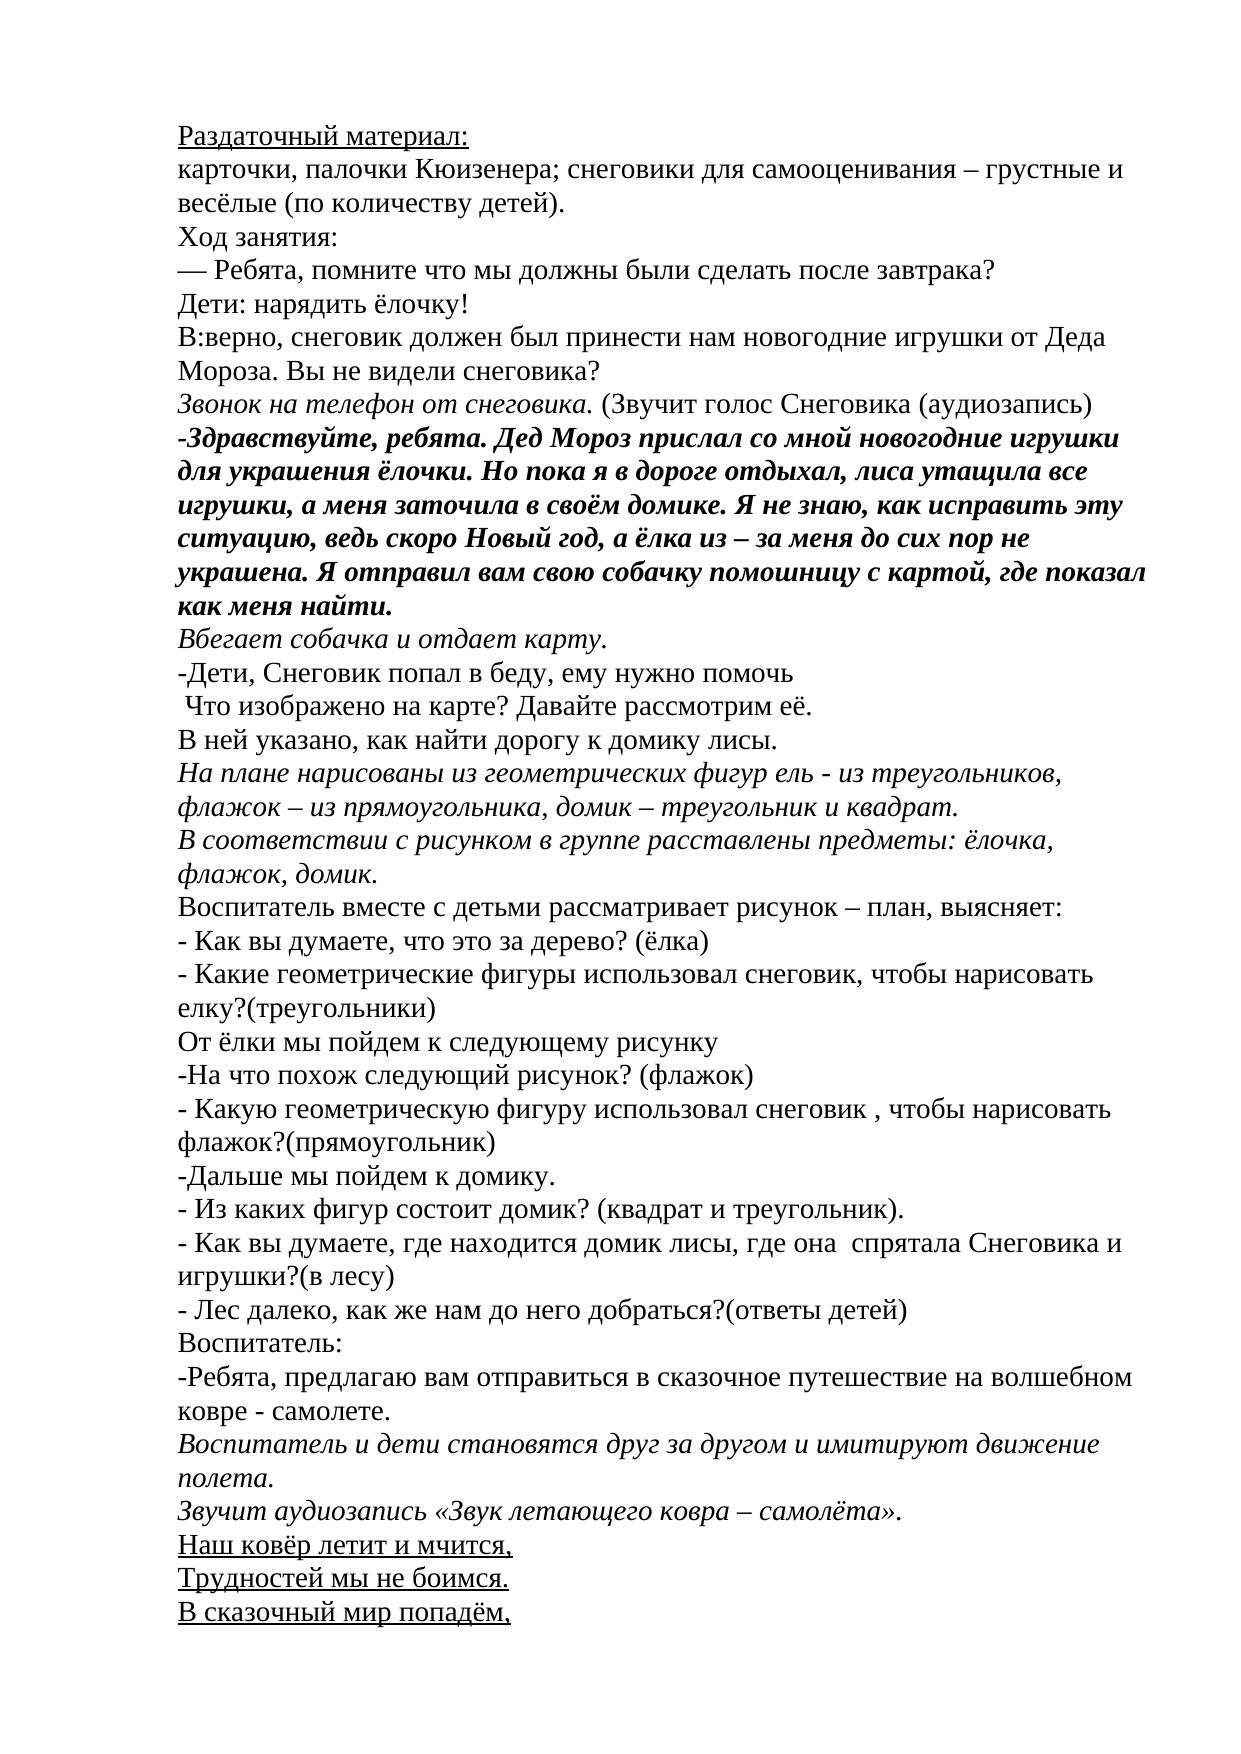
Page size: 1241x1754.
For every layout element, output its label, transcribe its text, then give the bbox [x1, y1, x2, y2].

text Воспитатель вместе с детьми рассматривает рисунок – план, выясняет: [177, 889, 1152, 923]
text -Дальше мы пойдем к домику. [177, 1158, 1152, 1191]
text - Из каких фигур состоит домик? (квадрат и треугольник). [177, 1191, 1152, 1225]
text - Какую геометрическую фигуру использовал снеговик , чтобы нарисовать флажок?(прямоугольник) [177, 1091, 1152, 1158]
text В ней указано, как найти дорогу к домику лисы. [177, 722, 1152, 755]
text Раздаточный материал: [177, 118, 1152, 152]
text Звонок на телефон от снеговика. (Звучит голос Снеговика (аудиозапись) [177, 386, 1152, 420]
text -Ребята, предлагаю вам отправиться в сказочное путешествие на волшебном ковре - самолете. [177, 1359, 1152, 1426]
text - Какие геометрические фигуры использовал снеговик, чтобы нарисовать елку?(треугольники) [177, 957, 1152, 1024]
text На плане нарисованы из геометрических фигур ель - из треугольников, флажок – из прямоугольника, домик – треугольник и квадрат. [177, 755, 1152, 822]
text -Дети, Снеговик попал в беду, ему нужно помочь [177, 655, 1152, 688]
text В сказочный мир попадём, [177, 1594, 1152, 1627]
text - Как вы думаете, где находится домик лисы, где она спрятала Снеговика и игрушки?(в лесу) [177, 1225, 1152, 1292]
text Трудностей мы не боимся. [177, 1560, 1152, 1594]
text В соответствии с рисунком в группе расставлены предметы: ёлочка, флажок, домик. [177, 822, 1152, 889]
text - Лес далеко, как же нам до него добраться?(ответы детей) [177, 1292, 1152, 1326]
text - Как вы думаете, что это за дерево? (ёлка) [177, 923, 1152, 957]
text карточки, палочки Кюизенера; снеговики для самооценивания – грустные и весёлые (по количеству детей). [177, 152, 1152, 219]
text Воспитатель и дети становятся друг за другом и имитируют движение полета. [177, 1426, 1152, 1493]
text Воспитатель: [177, 1326, 1152, 1359]
text -На что похож следующий рисунок? (флажок) [177, 1057, 1152, 1091]
text Дети: нарядить ёлочку! [177, 286, 1152, 319]
text От ёлки мы пойдем к следующему рисунку [177, 1024, 1152, 1057]
text Вбегает собачка и отдает карту. [177, 621, 1152, 655]
text Наш ковёр летит и мчится, [177, 1527, 1152, 1560]
text В:верно, снеговик должен был принести нам новогодние игрушки от Деда Мороза. Вы не видели снеговика? [177, 319, 1152, 386]
text Звучит аудиозапись «Звук летающего ковра – самолёта». [177, 1493, 1152, 1527]
text — Ребята, помните что мы должны были сделать после завтрака? [177, 252, 1152, 286]
text -Здравствуйте, ребята. Дед Мороз прислал со мной новогодние игрушки для украшения ёлочки. Но пока я в дороге отдыхал, лиса утащила все игрушки, а меня заточила в своём домике. Я не знаю, как исправить эту ситуацию, ведь скоро Новый год, а ёлка из – за меня до сих пор не украшена. Я отправил вам свою собачку помошницу с картой, где показал как меня найти. [177, 420, 1152, 621]
text Что изображено на карте? Давайте рассмотрим её. [177, 688, 1152, 722]
text Ход занятия: [177, 219, 1152, 252]
